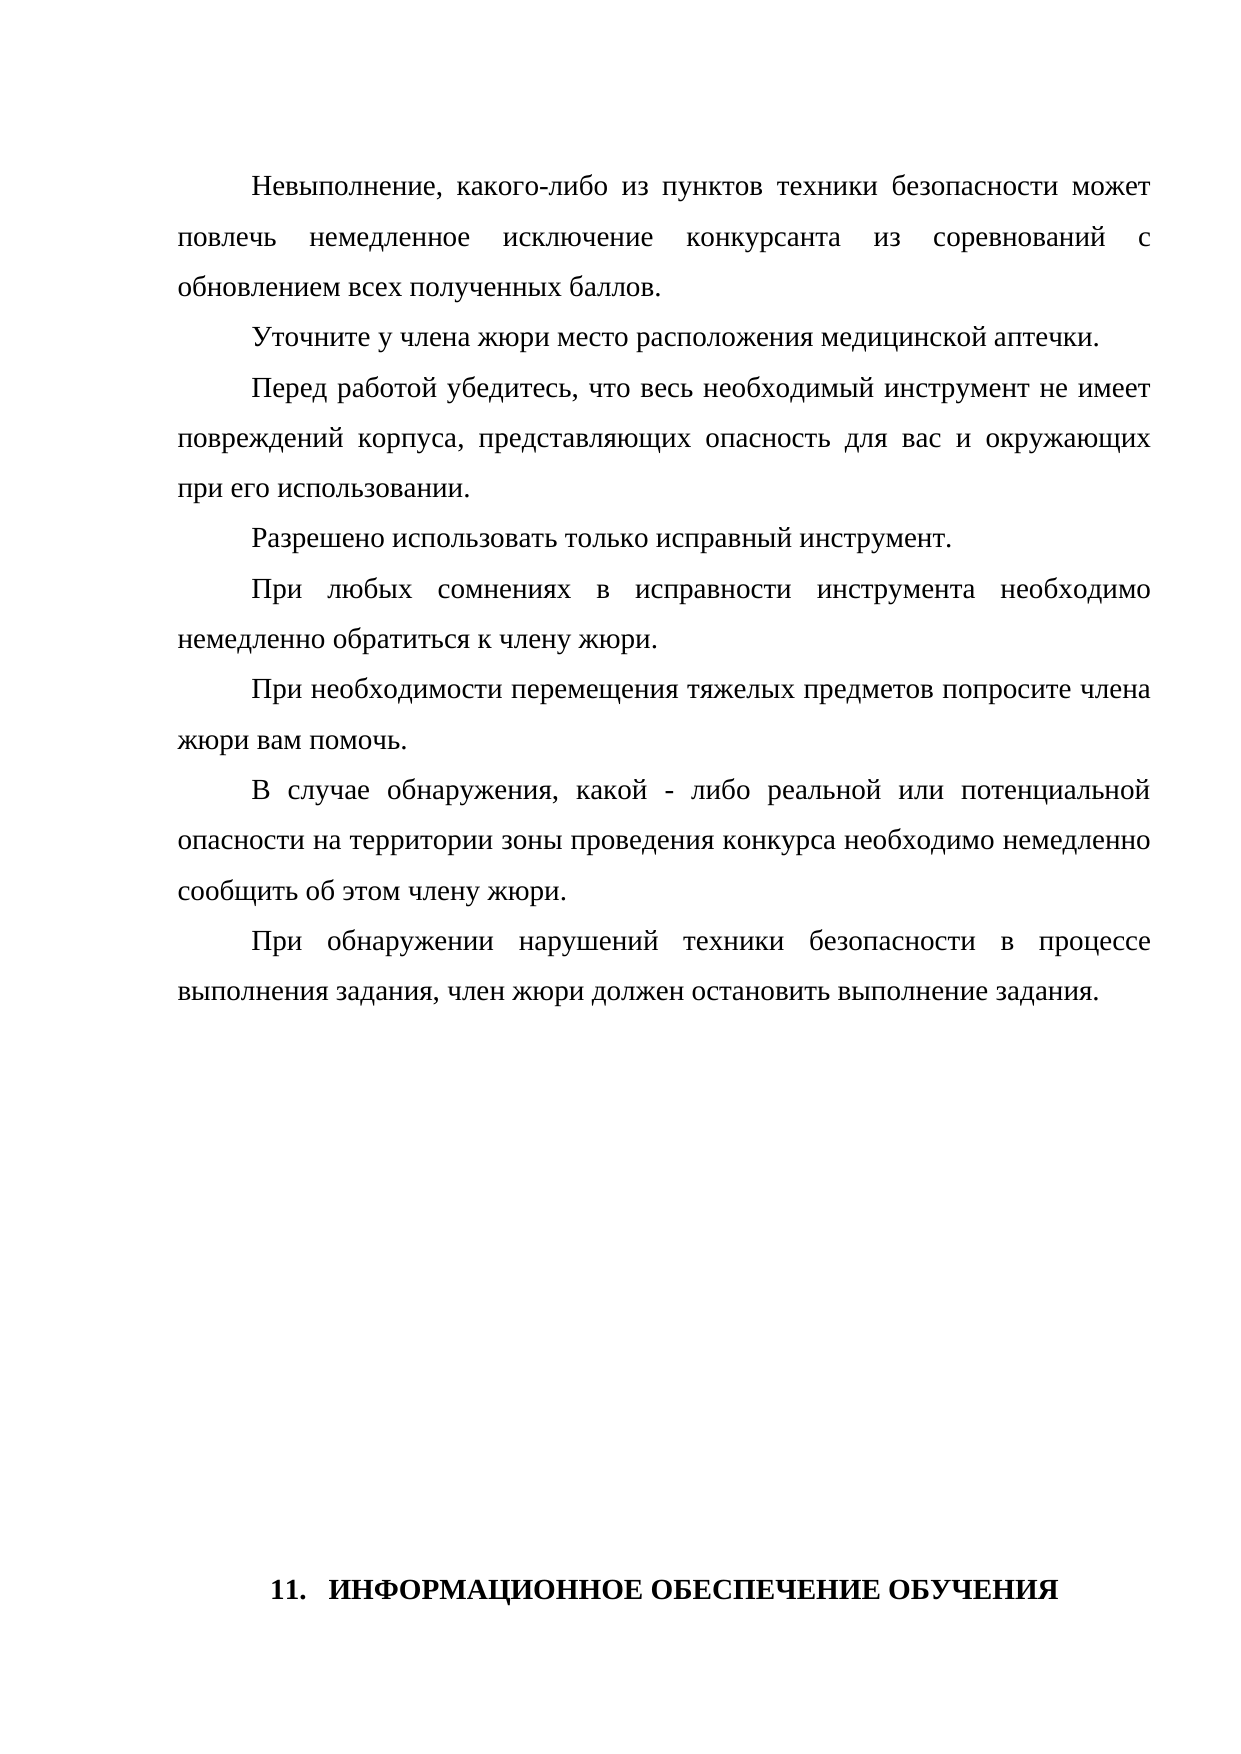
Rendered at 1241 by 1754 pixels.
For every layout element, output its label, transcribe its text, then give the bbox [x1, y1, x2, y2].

list При обнаружении нарушений техники безопасности в процессе выполнения задания, член жюри должен остановить выполнение задания. [177, 923, 1152, 1007]
list Перед работой убедитесь, что весь необходимый инструмент не имеет повреждений корпуса, представляющих опасность для вас и окружающих при его использовании. [177, 370, 1152, 504]
list Уточните у члена жюри место расположения медицинской аптечки. [177, 319, 1152, 353]
list При любых сомнениях в исправности инструмента необходимо немедленно обратиться к члену жюри. [177, 571, 1152, 655]
list Разрешено использовать только исправный инструмент. [177, 521, 1152, 554]
list Невыполнение, какого-либо из пунктов техники безопасности может повлечь немедленное исключение конкурсанта из соревнований с обновлением всех полученных баллов. [177, 168, 1152, 303]
text 11. ИНФОРМАЦИОННОЕ ОБЕСПЕЧЕНИЕ ОБУЧЕНИЯ [177, 1572, 1152, 1605]
list При необходимости перемещения тяжелых предметов попросите члена жюри вам помочь. [177, 672, 1152, 755]
list В случае обнаружения, какой - либо реальной или потенциальной опасности на территории зоны проведения конкурса необходимо немедленно сообщить об этом члену жюри. [177, 772, 1152, 906]
